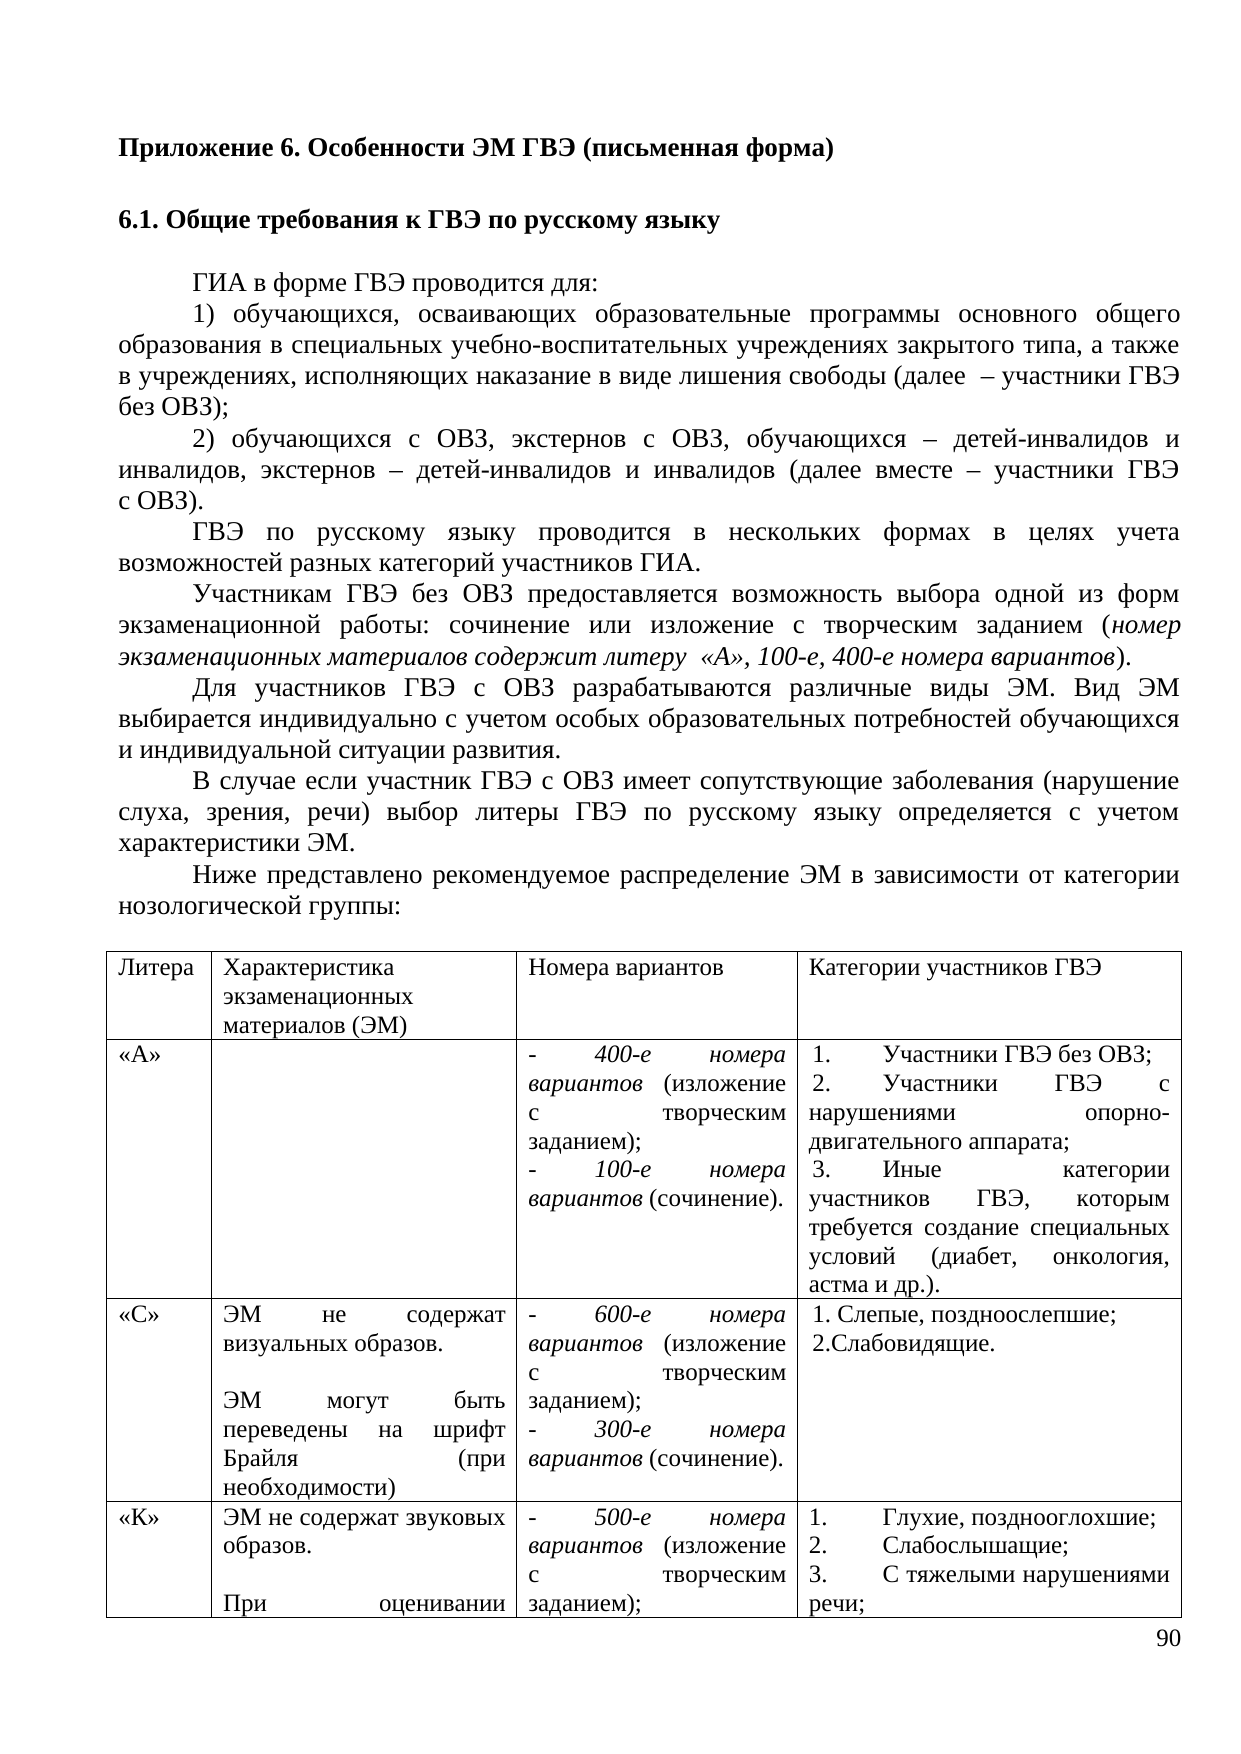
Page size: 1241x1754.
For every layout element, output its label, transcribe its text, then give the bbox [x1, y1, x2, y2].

text В случае если участник ГВЭ с ОВЗ имеет сопутствующие заболевания (нарушение слуха, зрения, речи) выбор литеры ГВЭ по русскому языку определяется с учетом характеристики ЭМ. [118, 764, 1181, 858]
table_cell «А» [107, 1040, 211, 1298]
text Ниже представлено рекомендуемое распределение ЭМ в зависимости от категории нозологической группы: [118, 858, 1181, 920]
text Участникам ГВЭ без ОВЗ предоставляется возможность выбора одной из форм экзаменационной работы: сочинение или изложение с творческим заданием (номер экзаменационных материалов содержит литеру «А», 100-е, 400-е номера вариантов). [118, 577, 1181, 671]
table_cell Участники ГВЭ без ОВЗ; Участники ГВЭ с нарушениями опорно-двигательного аппарата; Иные категории участников ГВЭ, которым требуется создание специальных условий (диабет, онкология, астма и др.). [798, 1040, 1181, 1298]
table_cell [517, 1502, 797, 1617]
table_cell ЭМ не содержат визуальных образов. ЭМ могут быть переведены на шрифт Брайля (при необходимости) [212, 1299, 516, 1501]
text ГВЭ по русскому языку проводится в нескольких формах в целях учета возможностей разных категорий участников ГИА. [118, 515, 1181, 577]
text Для участников ГВЭ с ОВЗ разрабатываются различные виды ЭМ. Вид ЭМ выбирается индивидуально с учетом особых образовательных потребностей обучающихся и индивидуальной ситуации развития. [118, 671, 1181, 764]
table_header Характеристика экзаменационных материалов (ЭМ) [212, 952, 516, 1038]
table_header Литера [107, 952, 211, 1038]
table_cell «К» [107, 1502, 211, 1617]
table_cell [212, 1040, 516, 1298]
table_cell 1. Слепые, поздноослепшие; 2.Слабовидящие. [798, 1299, 1181, 1501]
subtitle 6.1. Общие требования к ГВЭ по русскому языку [118, 204, 1181, 235]
table_header Номера вариантов [517, 952, 797, 1038]
table_cell «С» [107, 1299, 211, 1501]
table_header Категории участников ГВЭ [798, 952, 1181, 1038]
text 2) обучающихся с ОВЗ, экстернов с ОВЗ, обучающихся – детей-инвалидов и инвалидов, экстернов – детей-инвалидов и инвалидов (далее вместе – участники ГВЭ с ОВЗ). [118, 422, 1181, 515]
table_cell - 600-е номера вариантов (изложение с творческим заданием); - 300-е номера вариантов (сочинение). [517, 1299, 797, 1501]
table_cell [212, 1502, 516, 1617]
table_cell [798, 1502, 1181, 1617]
table_cell - 400-е номера вариантов (изложение с творческим заданием); - 100-е номера вариантов (сочинение). [517, 1040, 797, 1298]
text ГИА в форме ГВЭ проводится для: [118, 266, 1181, 297]
subtitle Приложение 6. Особенности ЭМ ГВЭ (письменная форма) [118, 131, 1181, 162]
text 1) обучающихся, осваивающих образовательные программы основного общего образования в специальных учебно-воспитательных учреждениях закрытого типа, а также в учреждениях, исполняющих наказание в виде лишения свободы (далее – участники ГВЭ без ОВЗ); [118, 297, 1181, 422]
